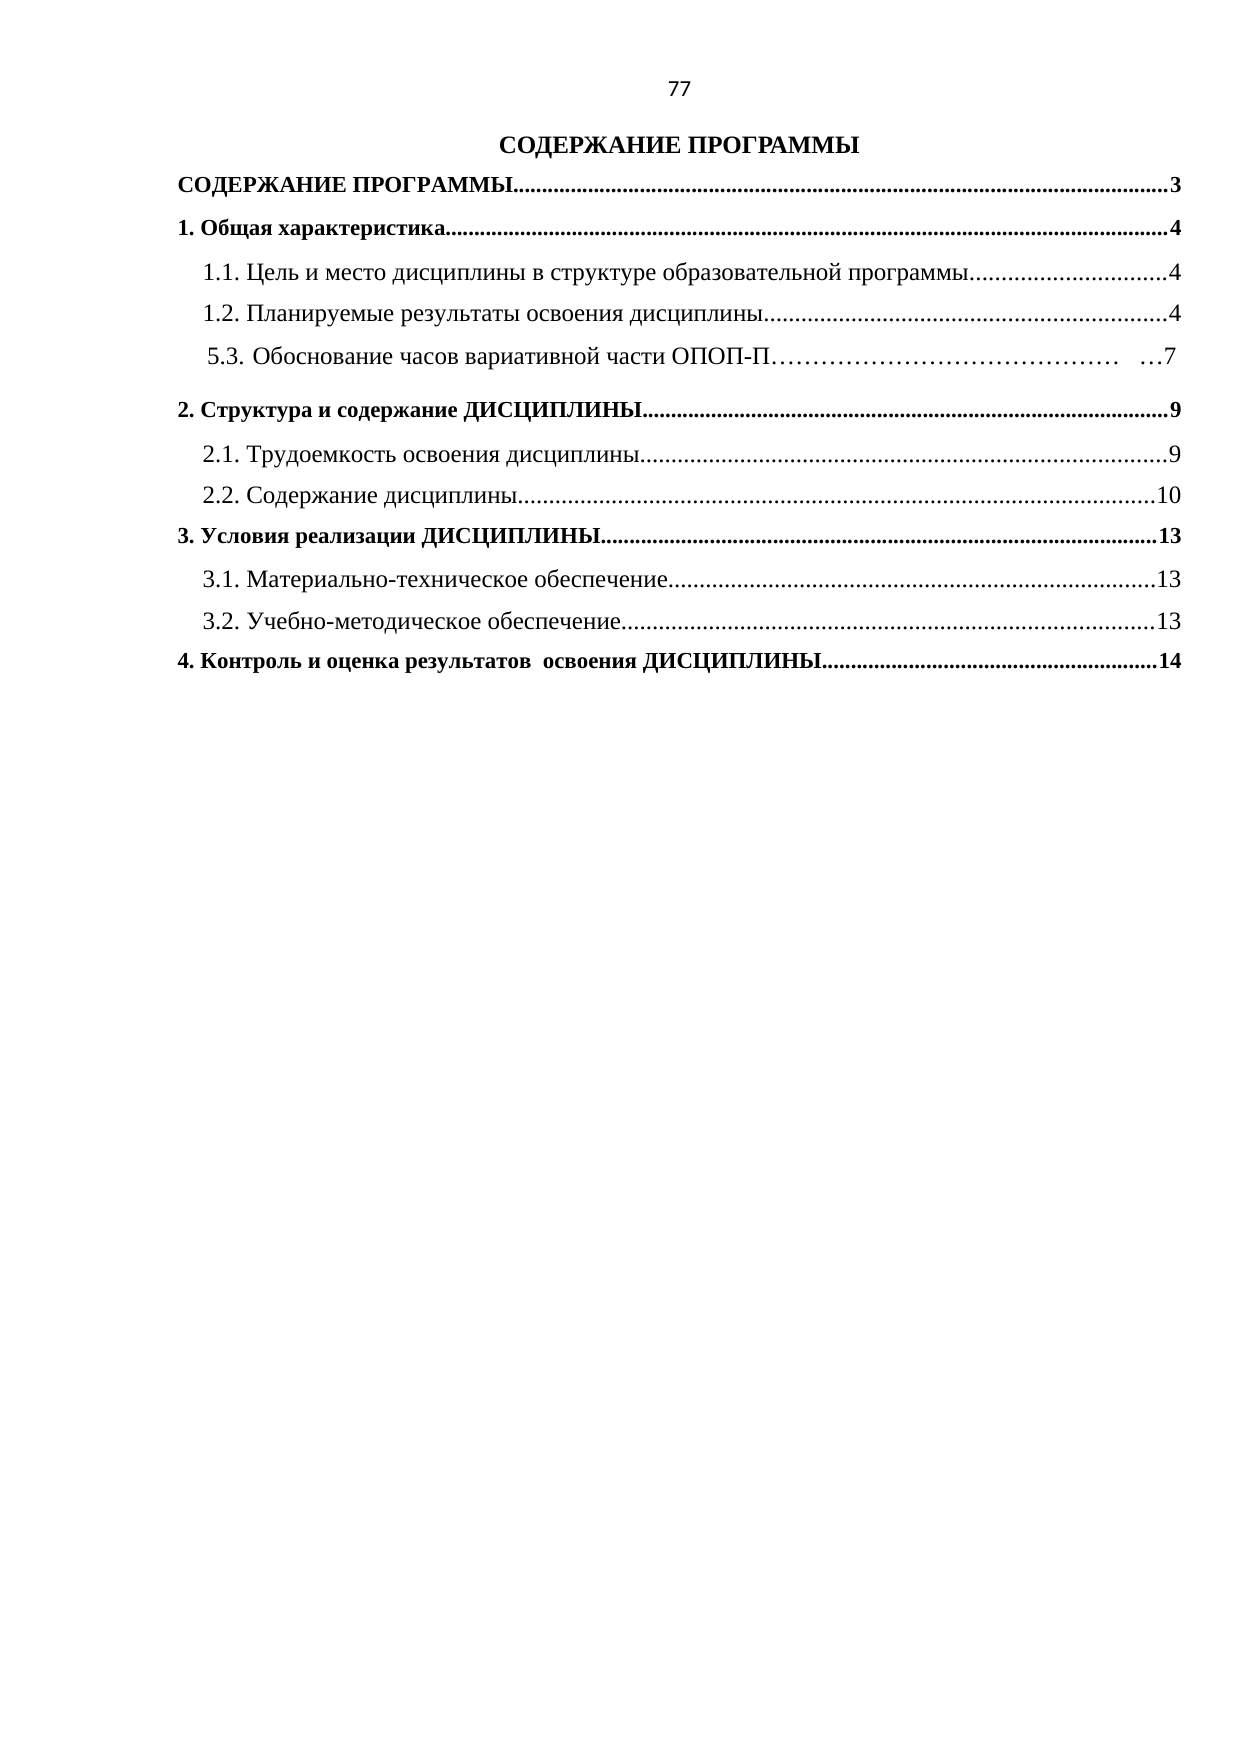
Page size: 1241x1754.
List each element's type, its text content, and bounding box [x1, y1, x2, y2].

text СОДЕРЖАНИЕ ПРОГРАММЫ 3 [177, 171, 1181, 197]
text 2. Структура и содержание ДИСЦИПЛИНЫ 9 [177, 397, 1181, 423]
text 1. Общая характеристика 4 [177, 214, 1181, 240]
list Обоснование часов вариативной части ОПОП-П…………………………………… …7 [207, 341, 1181, 370]
text СОДЕРЖАНИЕ ПРОГРАММЫ [177, 130, 1181, 159]
text 2.1. Трудоемкость освоения дисциплины 9 [202, 439, 1181, 468]
text 4. Контроль и оценка результатов освоения ДИСЦИПЛИНЫ 14 [177, 647, 1181, 673]
text 1.1. Цель и место дисциплины в структуре образовательной программы 4 [202, 257, 1181, 285]
text 1.2. Планируемые результаты освоения дисциплины 4 [202, 298, 1181, 327]
text 2.2. Содержание дисциплины 10 [202, 481, 1181, 509]
text 3. Условия реализации ДИСЦИПЛИНЫ 13 [177, 522, 1181, 548]
text 3.2. Учебно-методическое обеспечение 13 [202, 606, 1181, 634]
text 3.1. Материально-техническое обеспечение 13 [202, 564, 1181, 593]
